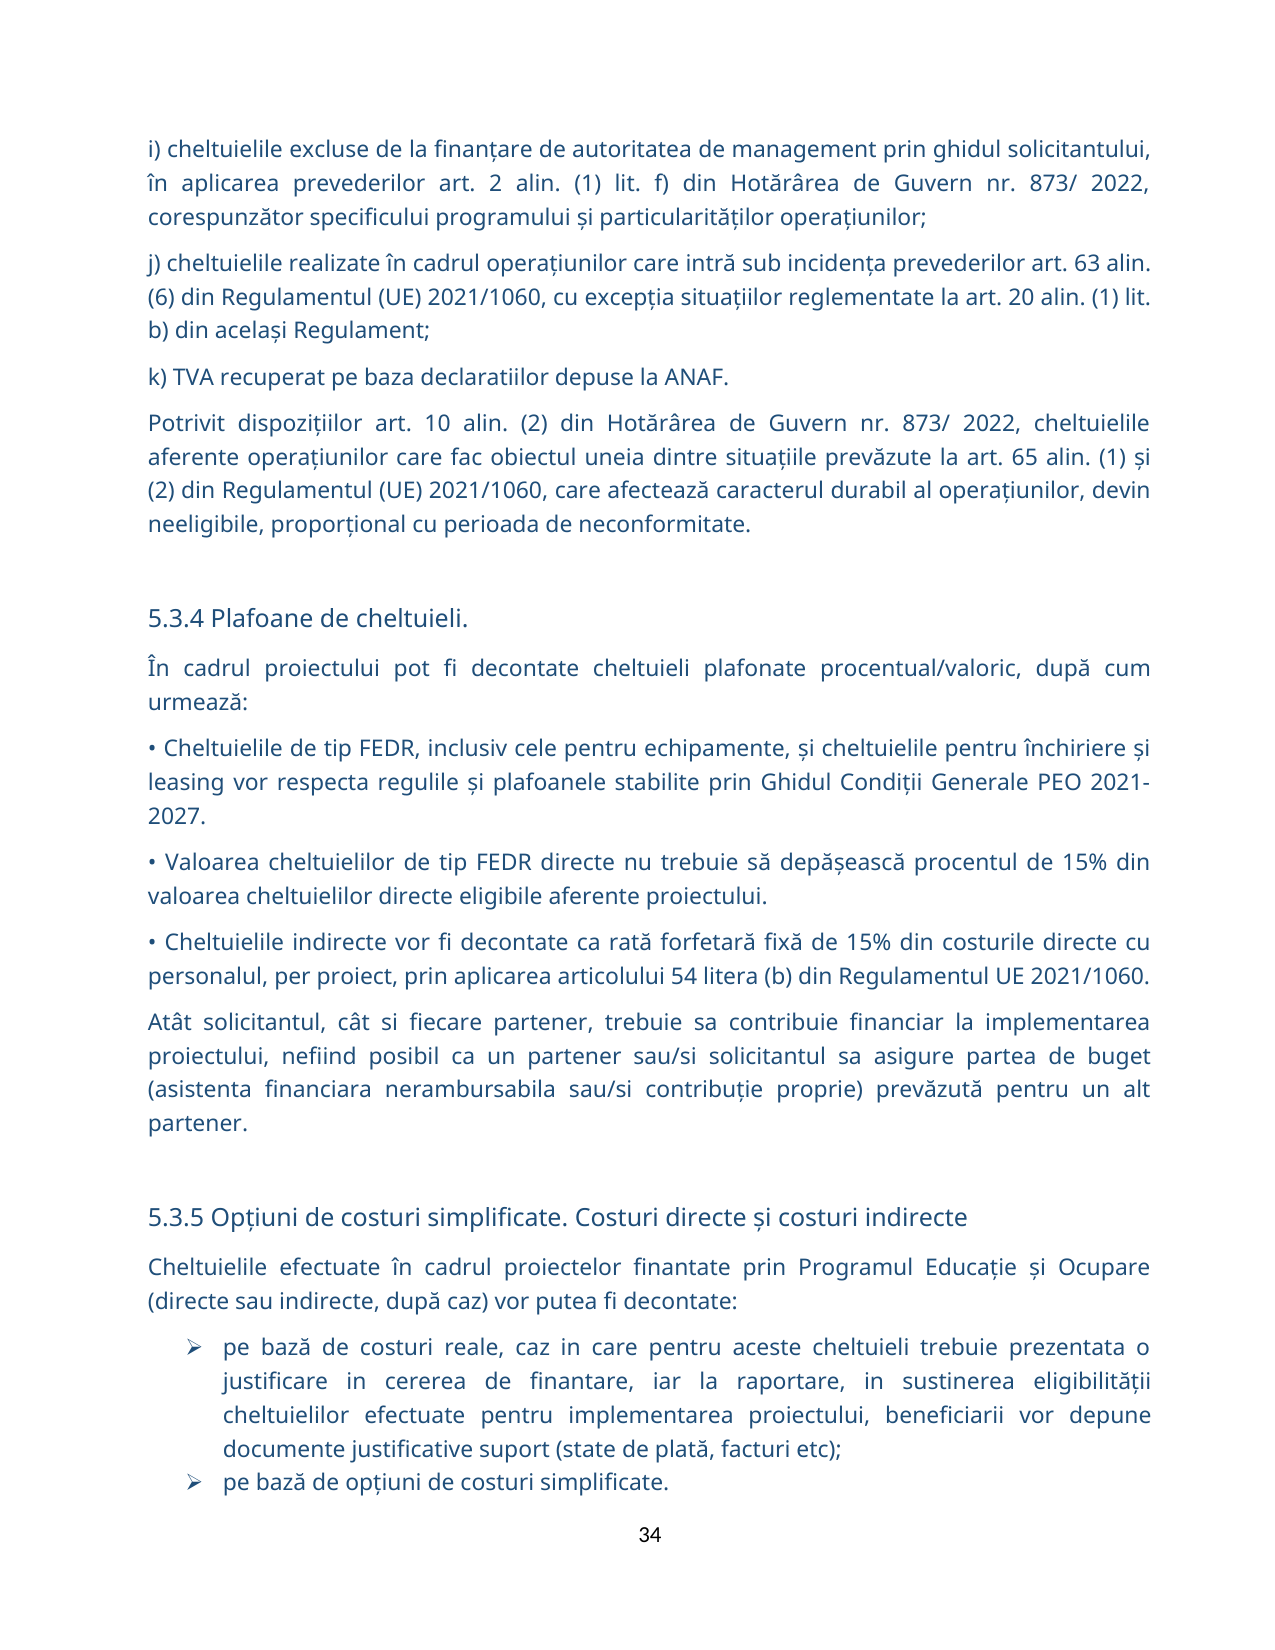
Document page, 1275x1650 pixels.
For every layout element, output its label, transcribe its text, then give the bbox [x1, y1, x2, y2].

text • Valoarea cheltuielilor de tip FEDR directe nu trebuie să depășească procentul de 15% din valoarea cheltuielilor directe eligibile aferente proiectului. [148, 846, 1152, 911]
list pe bază de opțiuni de costuri simplificate. [185, 1466, 1152, 1497]
text Potrivit dispozițiilor art. 10 alin. (2) din Hotărârea de Guvern nr. 873/ 2022, cheltuielile aferente operațiunilor care fac obiectul uneia dintre situațiile prevăzute la art. 65 alin. (1) și (2) din Regulamentul (UE) 2021/1060, care afectează caracterul durabil al operațiunilor, devin neeligibile, proporțional cu perioada de neconformitate. [148, 407, 1152, 539]
text i) cheltuielile excluse de la finanțare de autoritatea de management prin ghidul solicitantului, în aplicarea prevederilor art. 2 alin. (1) lit. f) din Hotărârea de Guvern nr. 873/ 2022, corespunzător specificului programului și particularităților operațiunilor; [148, 133, 1152, 232]
text • Cheltuielile de tip FEDR, inclusiv cele pentru echipamente, și cheltuielile pentru închiriere și leasing vor respecta regulile și plafoanele stabilite prin Ghidul Condiții Generale PEO 2021-2027. [148, 732, 1152, 831]
text În cadrul proiectului pot fi decontate cheltuieli plafonate procentual/valoric, după cum urmează: [148, 652, 1152, 717]
text • Cheltuielile indirecte vor fi decontate ca rată forfetară fixă de 15% din costurile directe cu personalul, per proiect, prin aplicarea articolului 54 litera (b) din Regulamentul UE 2021/1060. [148, 926, 1152, 991]
text k) TVA recuperat pe baza declaratiilor depuse la ANAF. [148, 360, 1152, 392]
text Atât solicitantul, cât si fiecare partener, trebuie sa contribuie financiar la implementarea proiectului, nefiind posibil ca un partener sau/si solicitantul sa asigure partea de buget (asistenta financiara nerambursabila sau/si contribuție proprie) prevăzută pentru un alt partener. [148, 1006, 1152, 1138]
subtitle 5.3.5 Opțiuni de costuri simplificate. Costuri directe și costuri indirecte [148, 1199, 1152, 1234]
subtitle 5.3.4 Plafoane de cheltuieli. [148, 600, 1152, 634]
text Cheltuielile efectuate în cadrul proiectelor finantate prin Programul Educație și Ocupare (directe sau indirecte, după caz) vor putea fi decontate: [148, 1251, 1152, 1316]
list pe bază de costuri reale, caz in care pentru aceste cheltuieli trebuie prezentata o justificare in cererea de finantare, iar la raportare, in sustinerea eligibilității cheltuielilor efectuate pentru implementarea proiectului, beneficiarii vor depune documente justificative suport (state de plată, facturi etc); [185, 1331, 1152, 1464]
text j) cheltuielile realizate în cadrul operațiunilor care intră sub incidența prevederilor art. 63 alin. (6) din Regulamentul (UE) 2021/1060, cu excepția situațiilor reglementate la art. 20 alin. (1) lit. b) din același Regulament; [148, 247, 1152, 345]
